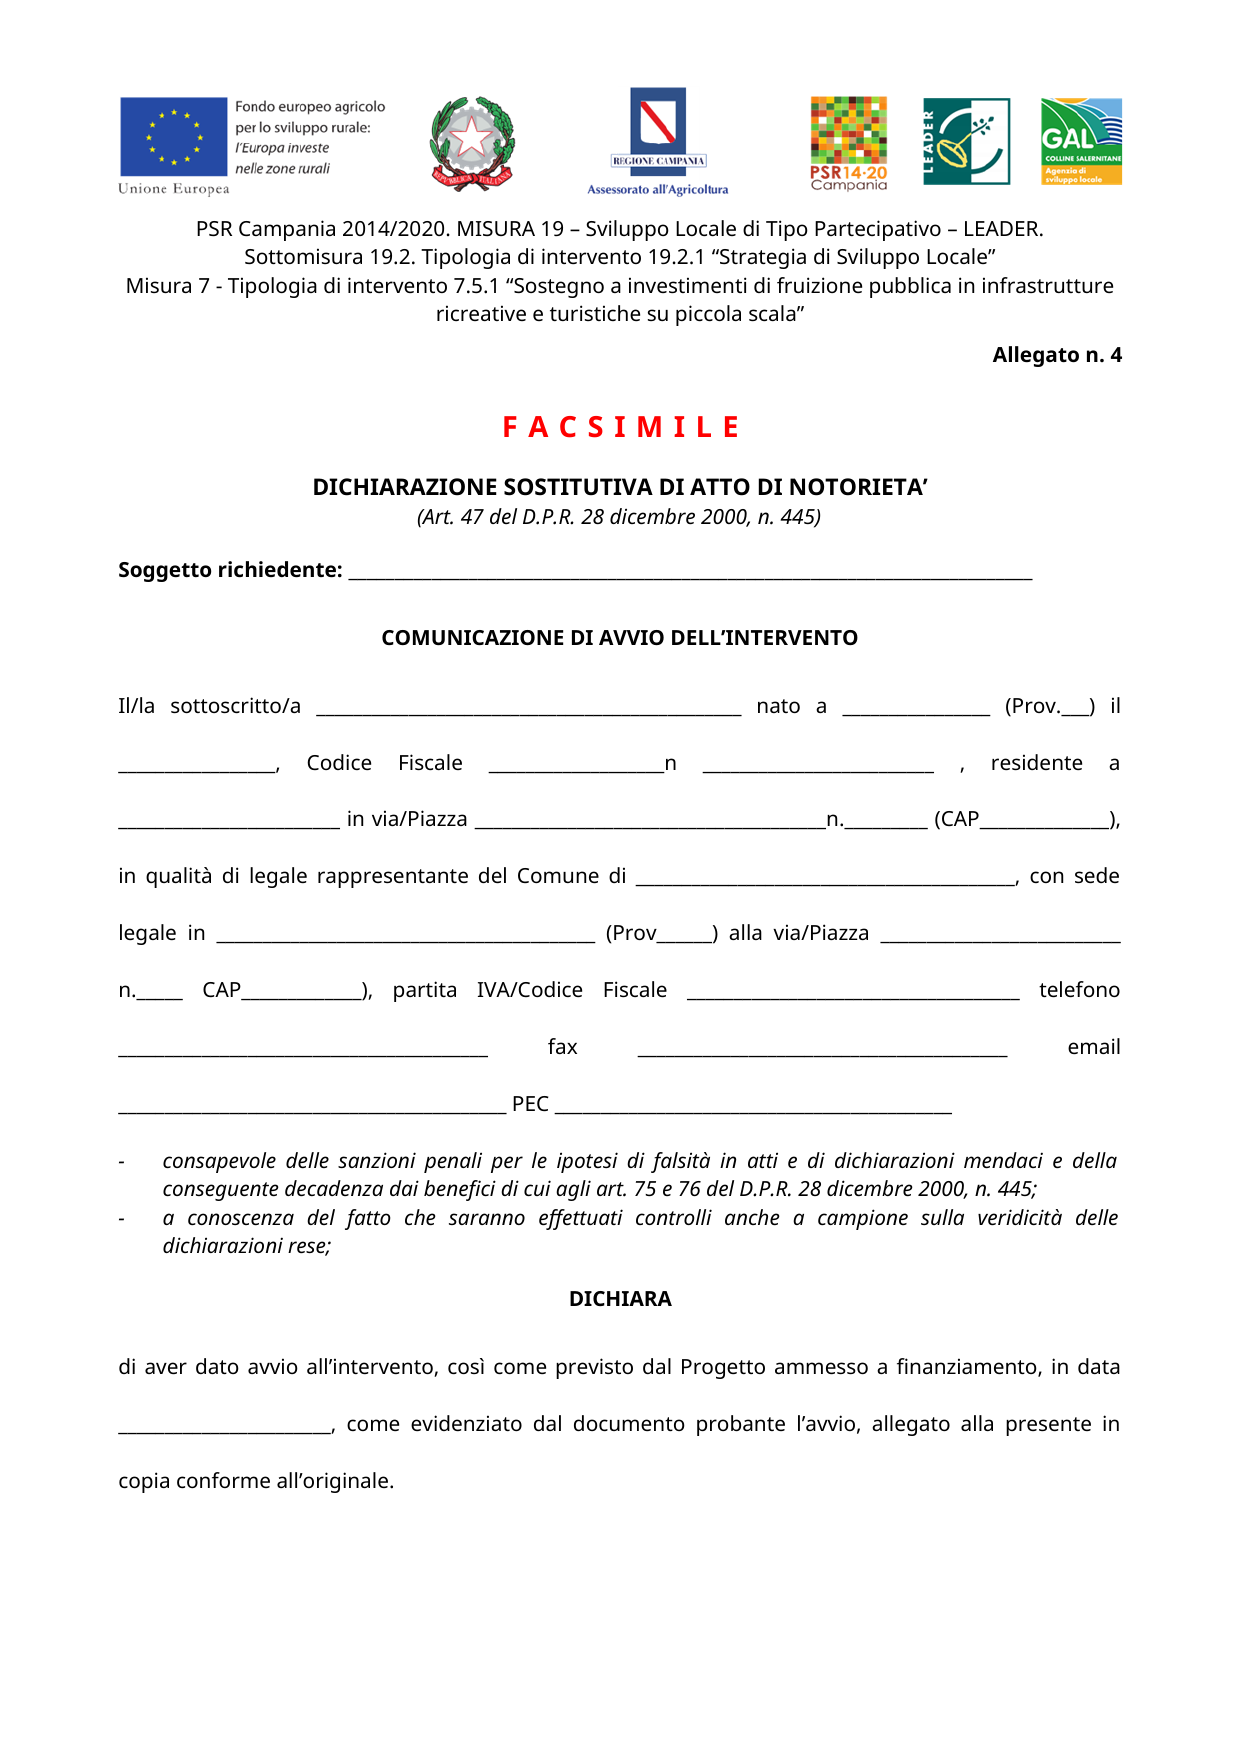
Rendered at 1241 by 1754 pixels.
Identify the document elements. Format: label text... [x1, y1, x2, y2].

text Soggetto richiedente: __________________________________________________________________________ [118, 556, 1122, 584]
list consapevole delle sanzioni penali per le ipotesi di falsità in atti e di dichiarazioni mendaci e della conseguente decadenza dai benefici di cui agli art. 75 e 76 del D.P.R. 28 dicembre 2000, n. 445; [118, 1146, 1122, 1203]
text Il/la sottoscritto/a ______________________________________________ nato a ________________ (Prov.___) il _________________, Codice Fiscale ___________________n _________________________ , residente a ________________________ in via/Piazza ______________________________________n._________ (CAP______________), in qualità di legale rappresentante del Comune di _________________________________________, con sede legale in _________________________________________ (Prov______) alla via/Piazza __________________________ n._____ CAP_____________), partita IVA/Codice Fiscale ____________________________________ telefono ________________________________________ fax ________________________________________ email __________________________________________ PEC ___________________________________________ [118, 691, 1122, 1117]
text di aver dato avvio all’intervento, così come previsto dal Progetto ammesso a finanziamento, in data _______________________, come evidenziato dal documento probante l’avvio, allegato alla presente in copia conforme all’originale. [118, 1352, 1122, 1494]
list a conoscenza del fatto che saranno effettuati controlli anche a campione sulla veridicità delle dichiarazioni rese; [118, 1203, 1122, 1259]
picture [118, 86, 1123, 202]
text FACSIMILE [118, 406, 1122, 446]
text COMUNICAZIONE DI AVVIO DELL’INTERVENTO [118, 623, 1122, 652]
text DICHIARA [118, 1284, 1122, 1313]
text (Art. 47 del D.P.R. 28 dicembre 2000, n. 445) [118, 502, 1122, 531]
text DICHIARAZIONE SOSTITUTIVA DI ATTO DI NOTORIETA’ [118, 471, 1122, 502]
